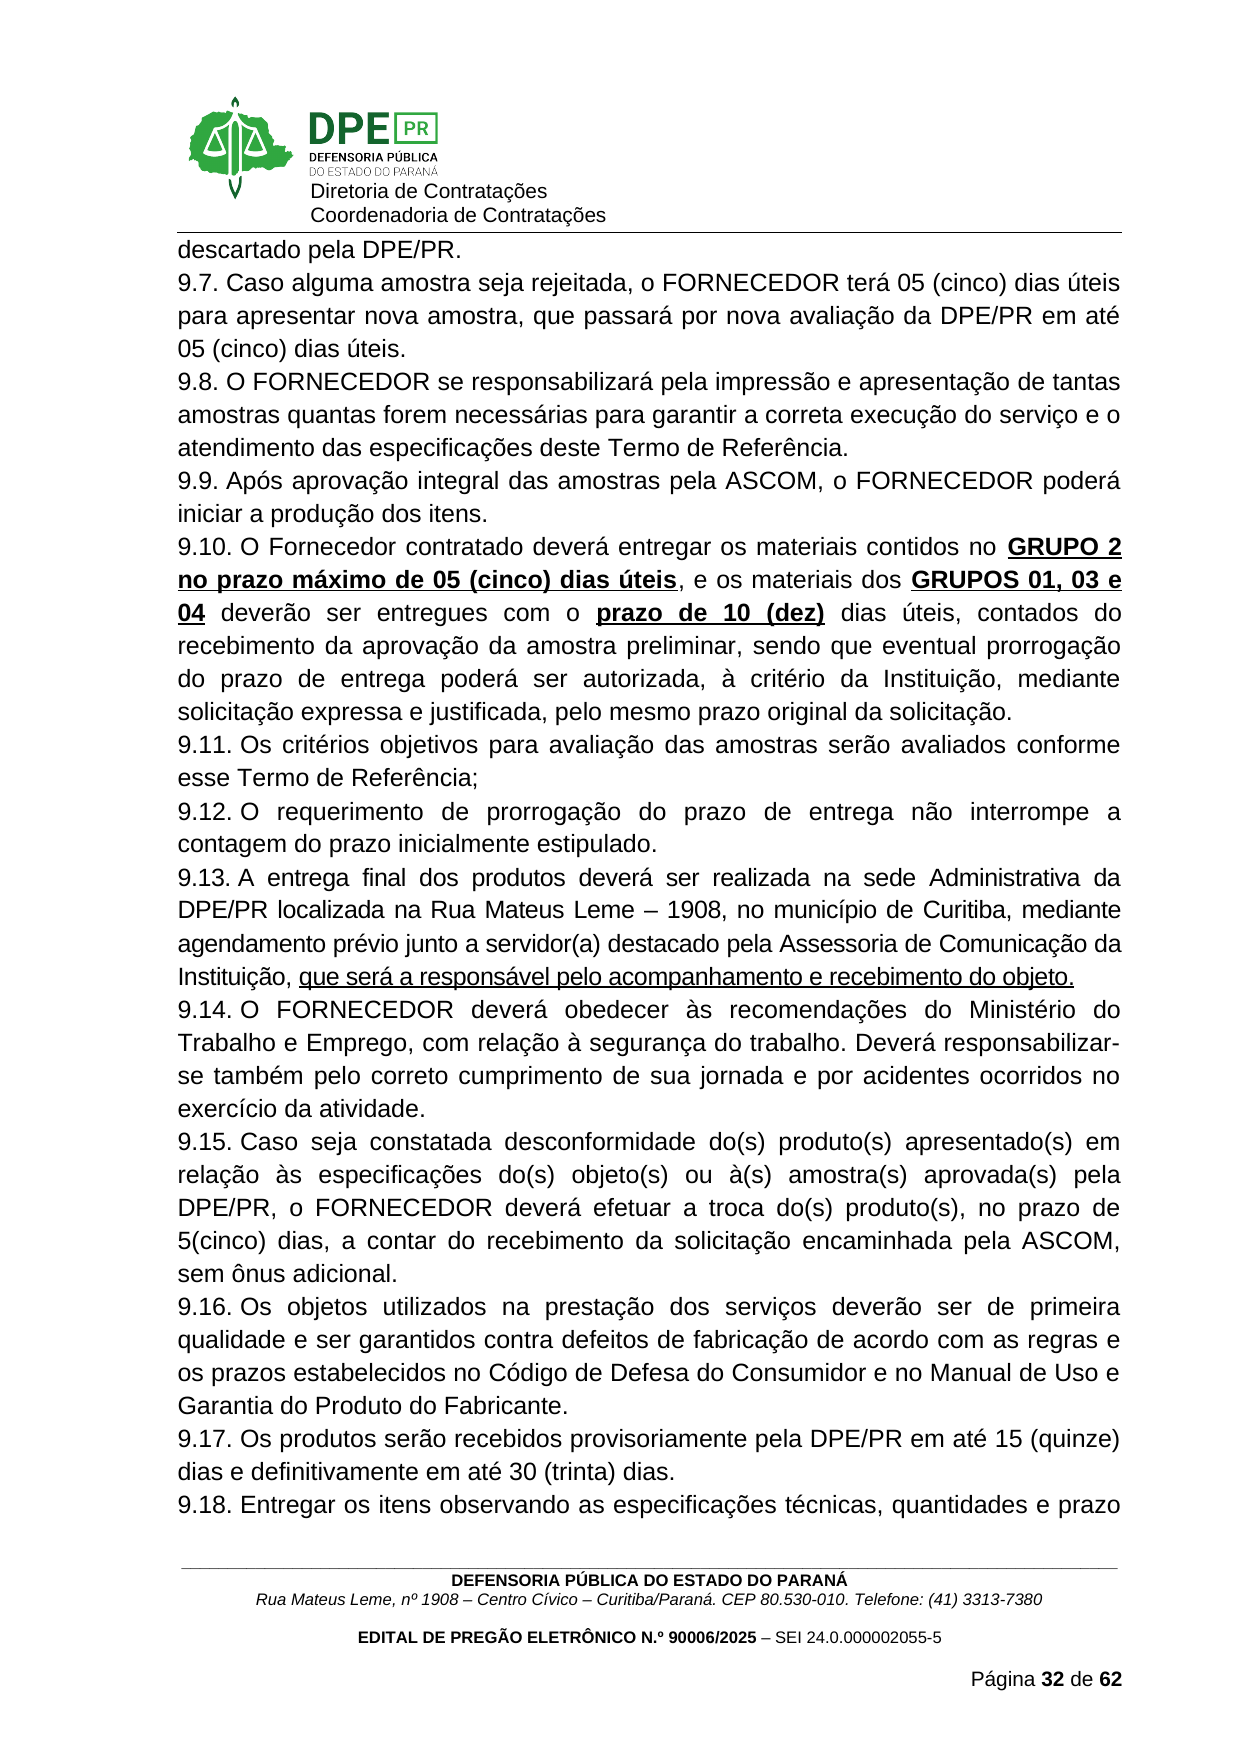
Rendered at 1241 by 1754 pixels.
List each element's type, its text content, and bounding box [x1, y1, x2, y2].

subtitle A entrega final dos produtos deverá ser realizada na sede Administrativa da DPE/PR localizada na Rua Mateus Leme – 1908, no município de Curitiba, mediante agendamento prévio junto a servidor(a) destacado pela Assessoria de Comunicação da Instituição, que será a responsável pelo acompanhamento e recebimento do objeto. [177, 862, 1122, 990]
subtitle Caso seja constatada desconformidade do(s) produto(s) apresentado(s) em relação às especificações do(s) objeto(s) ou à(s) amostra(s) aprovada(s) pela DPE/PR, o FORNECEDOR deverá efetuar a troca do(s) produto(s), no prazo de 5(cinco) dias, a contar do recebimento da solicitação encaminhada pela ASCOM, sem ônus adicional. [177, 1127, 1122, 1287]
subtitle O FORNECEDOR se responsabilizará pela impressão e apresentação de tantas amostras quantas forem necessárias para garantir a correta execução do serviço e o atendimento das especificações deste Termo de Referência. [177, 367, 1122, 462]
picture [188, 96, 438, 200]
subtitle O FORNECEDOR deverá obedecer às recomendações do Ministério do Trabalho e Emprego, com relação à segurança do trabalho. Deverá responsabilizar-se também pelo correto cumprimento de sua jornada e por acidentes ocorridos no exercício da atividade. [177, 994, 1122, 1122]
subtitle O requerimento de prorrogação do prazo de entrega não interrompe a contagem do prazo inicialmente estipulado. [177, 796, 1122, 858]
subtitle Os critérios objetivos para avaliação das amostras serão avaliados conforme esse Termo de Referência; [177, 730, 1122, 792]
subtitle Os objetos utilizados na prestação dos serviços deverão ser de primeira qualidade e ser garantidos contra defeitos de fabricação de acordo com as regras e os prazos estabelecidos no Código de Defesa do Consumidor e no Manual de Uso e Garantia do Produto do Fabricante. [177, 1292, 1122, 1419]
subtitle Entregar os itens observando as especificações técnicas, quantidades e prazo e local de entrega estipulados no edital; [177, 1490, 1122, 1519]
subtitle O Fornecedor contratado deverá entregar os materiais contidos no GRUPO 2 no prazo máximo de 05 (cinco) dias úteis, e os materiais dos GRUPOS 01, 03 e 04 deverão ser entregues com o prazo de 10 (dez) dias úteis, contados do recebimento da aprovação da amostra preliminar, sendo que eventual prorrogação do prazo de entrega poderá ser autorizada, à critério da Instituição, mediante solicitação expressa e justificada, pelo mesmo prazo original da solicitação. [177, 532, 1122, 726]
subtitle Caso alguma amostra seja rejeitada, o FORNECEDOR terá 05 (cinco) dias úteis para apresentar nova amostra, que passará por nova avaliação da DPE/PR em até 05 (cinco) dias úteis. [177, 268, 1122, 363]
subtitle Após aprovação integral das amostras pela ASCOM, o FORNECEDOR poderá iniciar a produção dos itens. [177, 466, 1122, 528]
subtitle Os produtos serão recebidos provisoriamente pela DPE/PR em até 15 (quinze) dias e definitivamente em até 30 (trinta) dias. [177, 1424, 1122, 1486]
